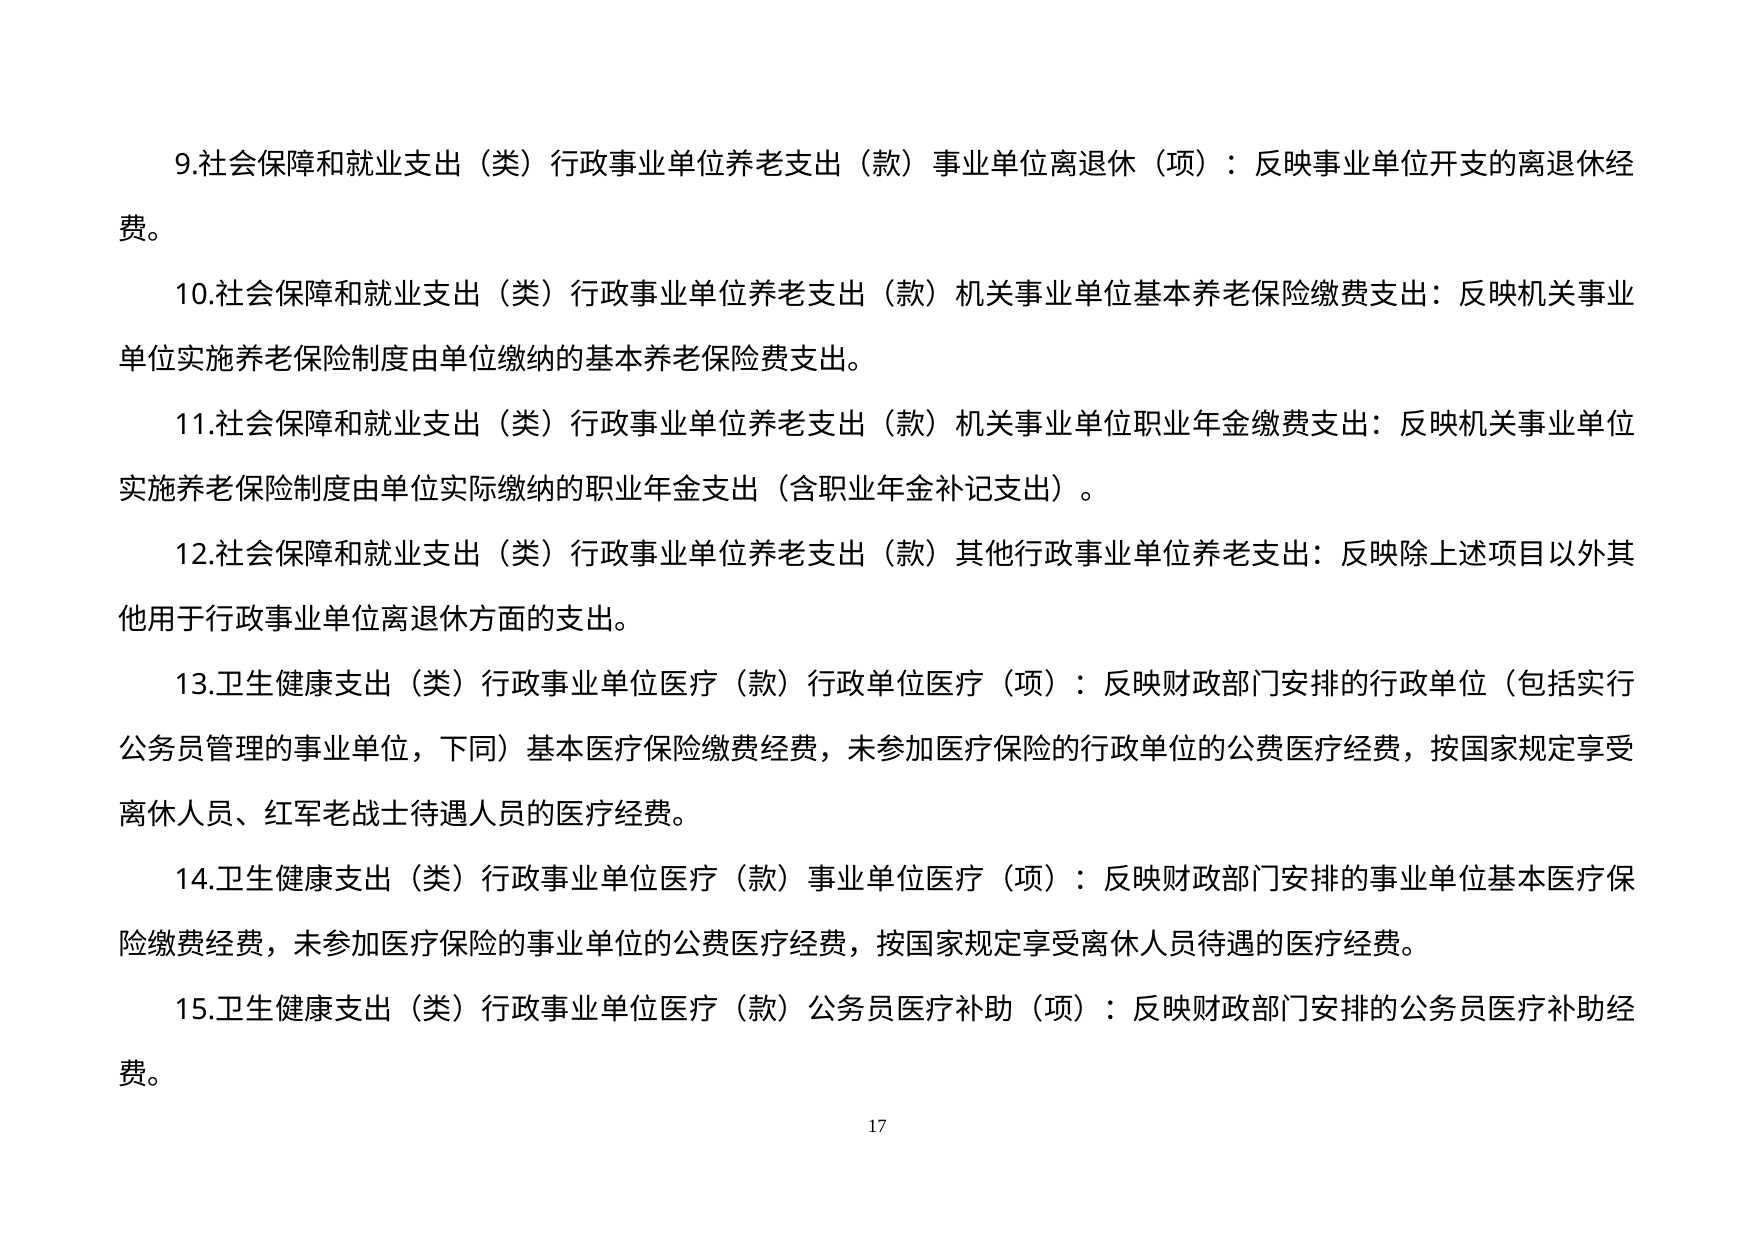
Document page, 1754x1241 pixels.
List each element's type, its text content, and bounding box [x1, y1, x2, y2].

text 12.社会保障和就业支出（类）行政事业单位养老支出（款）其他行政事业单位养老支出：反映除上述项目以外其他用于行政事业单位离退休方面的支出。 [118, 519, 1636, 649]
text 14.卫生健康支出（类）行政事业单位医疗（款）事业单位医疗（项）：反映财政部门安排的事业单位基本医疗保险缴费经费，未参加医疗保险的事业单位的公费医疗经费，按国家规定享受离休人员待遇的医疗经费。 [118, 844, 1636, 974]
text 10.社会保障和就业支出（类）行政事业单位养老支出（款）机关事业单位基本养老保险缴费支出：反映机关事业单位实施养老保险制度由单位缴纳的基本养老保险费支出。 [118, 259, 1636, 389]
text 13.卫生健康支出（类）行政事业单位医疗（款）行政单位医疗（项）：反映财政部门安排的行政单位（包括实行公务员管理的事业单位，下同）基本医疗保险缴费经费，未参加医疗保险的行政单位的公费医疗经费，按国家规定享受离休人员、红军老战士待遇人员的医疗经费。 [118, 649, 1636, 844]
text 11.社会保障和就业支出（类）行政事业单位养老支出（款）机关事业单位职业年金缴费支出：反映机关事业单位实施养老保险制度由单位实际缴纳的职业年金支出（含职业年金补记支出）。 [118, 389, 1636, 519]
text 15.卫生健康支出（类）行政事业单位医疗（款）公务员医疗补助（项）：反映财政部门安排的公务员医疗补助经费。 [118, 974, 1636, 1104]
text 9.社会保障和就业支出（类）行政事业单位养老支出（款）事业单位离退休（项）：反映事业单位开支的离退休经费。 [118, 129, 1636, 259]
